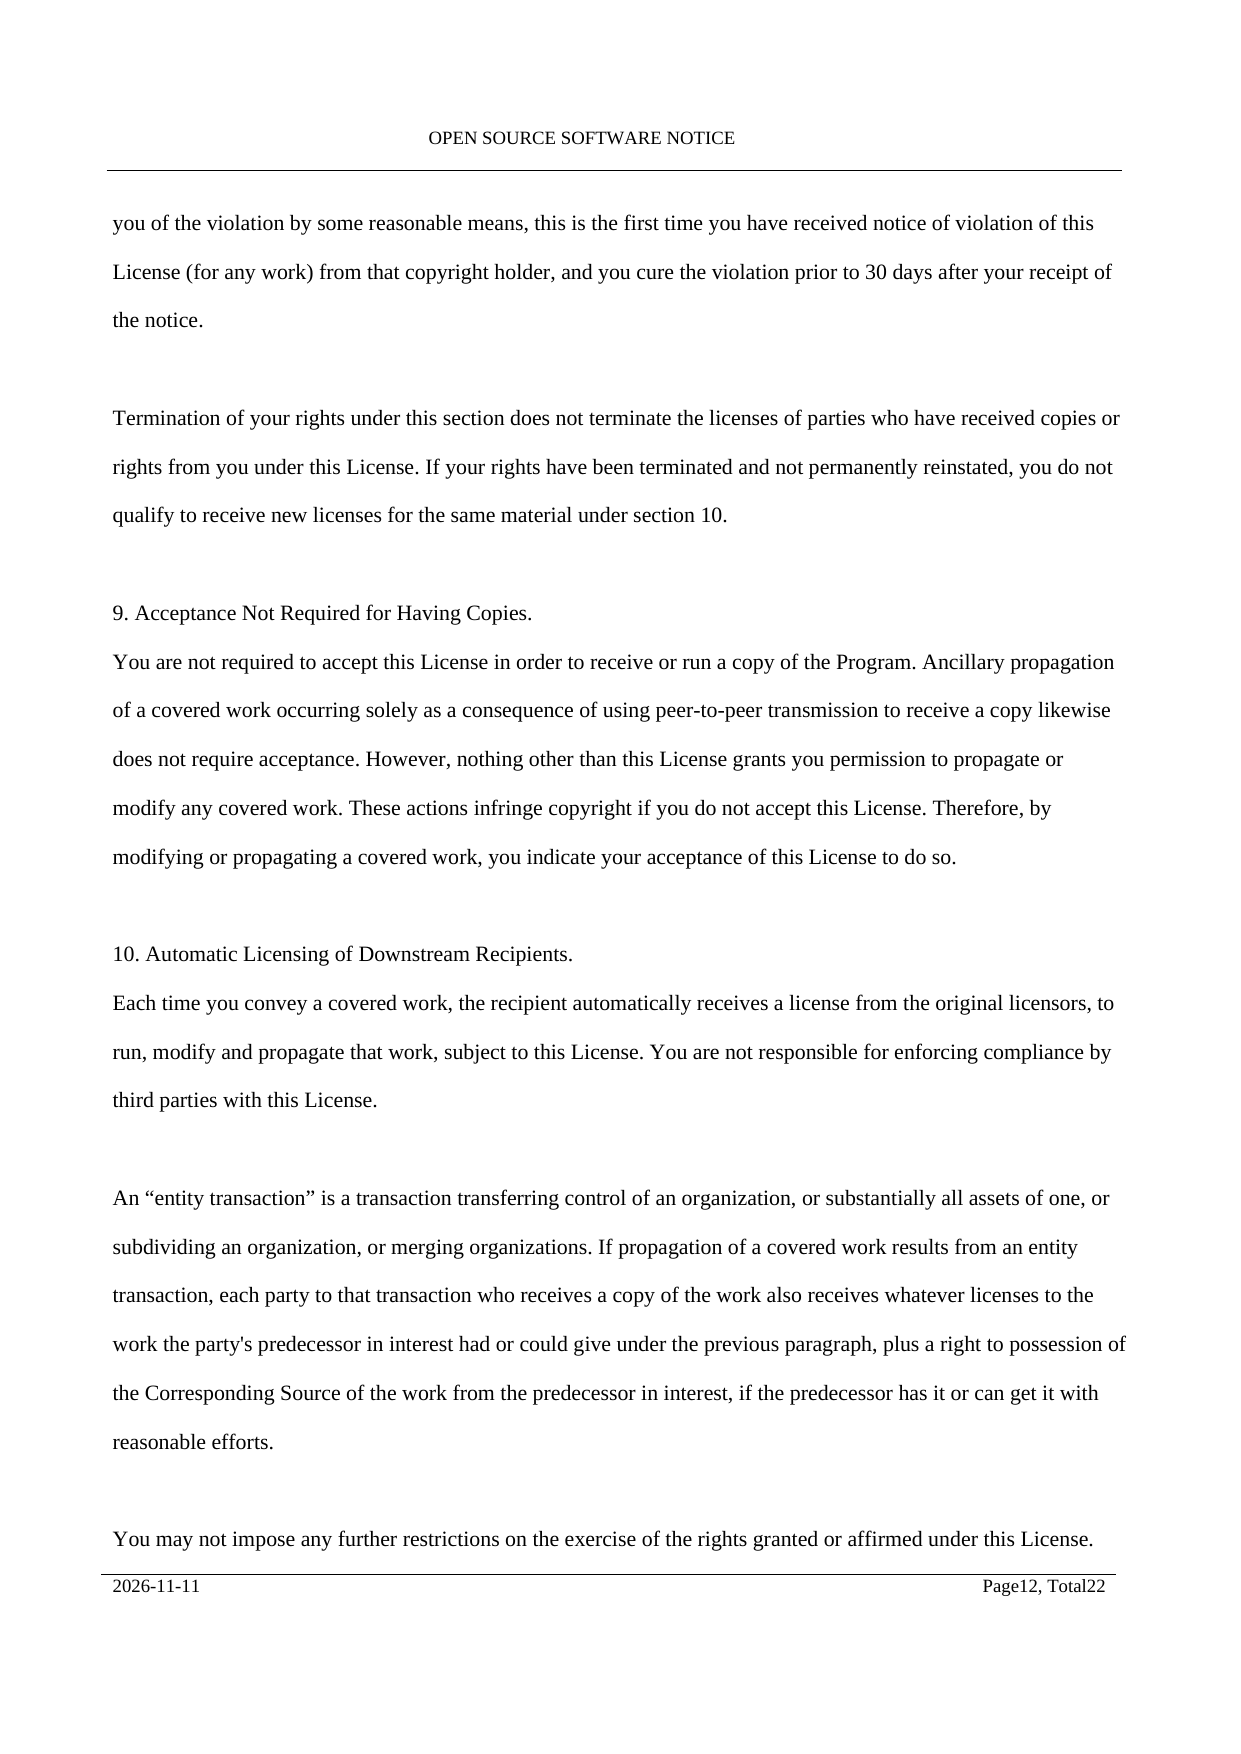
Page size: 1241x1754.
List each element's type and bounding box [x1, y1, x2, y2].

text [112, 206, 1128, 1555]
